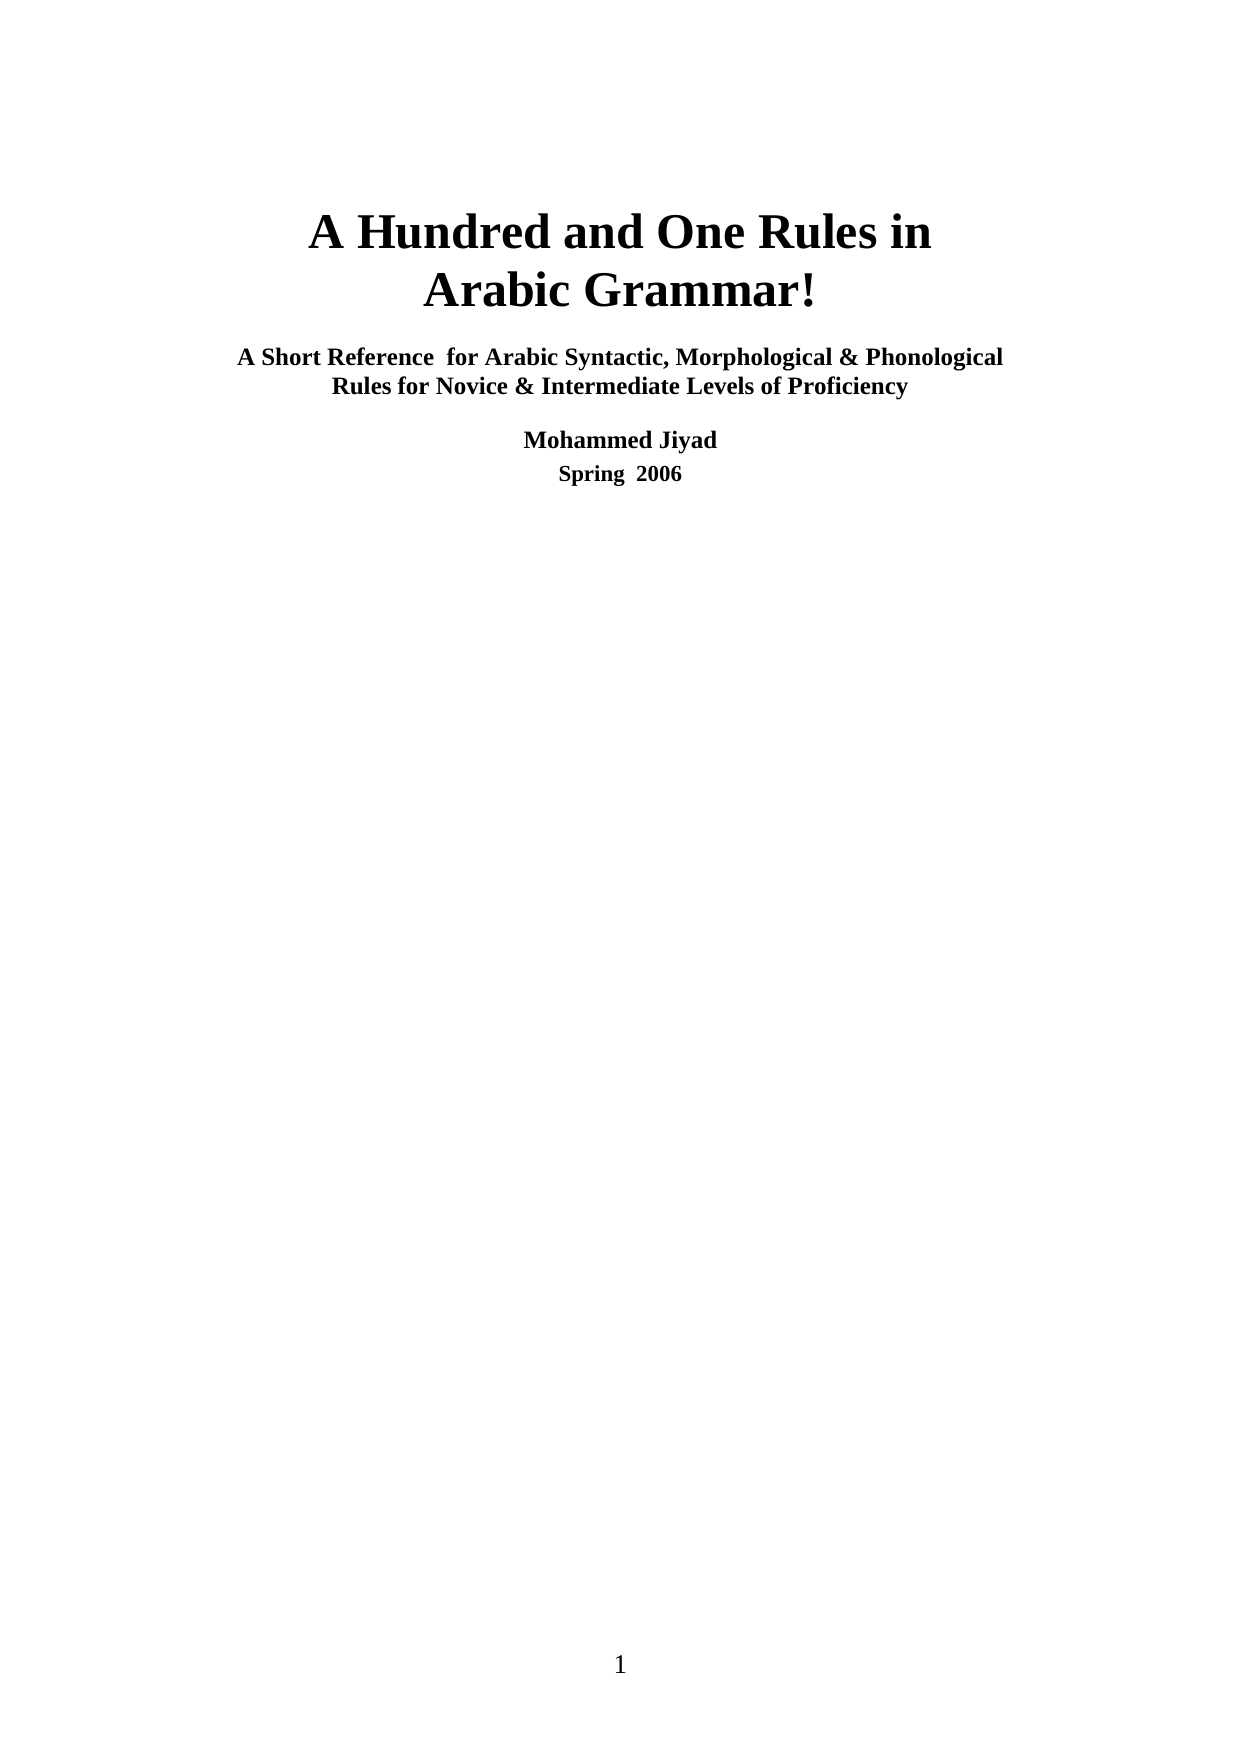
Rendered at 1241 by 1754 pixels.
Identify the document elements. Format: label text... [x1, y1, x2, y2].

text Mohammed Jiyad [236, 425, 1004, 453]
text A Short Reference for Arabic Syntactic, Morphological & Phonological Rules for Novice & Intermediate Levels of Proficiency [236, 342, 1004, 400]
text A Hundred and One Rules in Arabic Grammar! [236, 202, 1004, 317]
text Spring 2006 [236, 460, 1004, 486]
